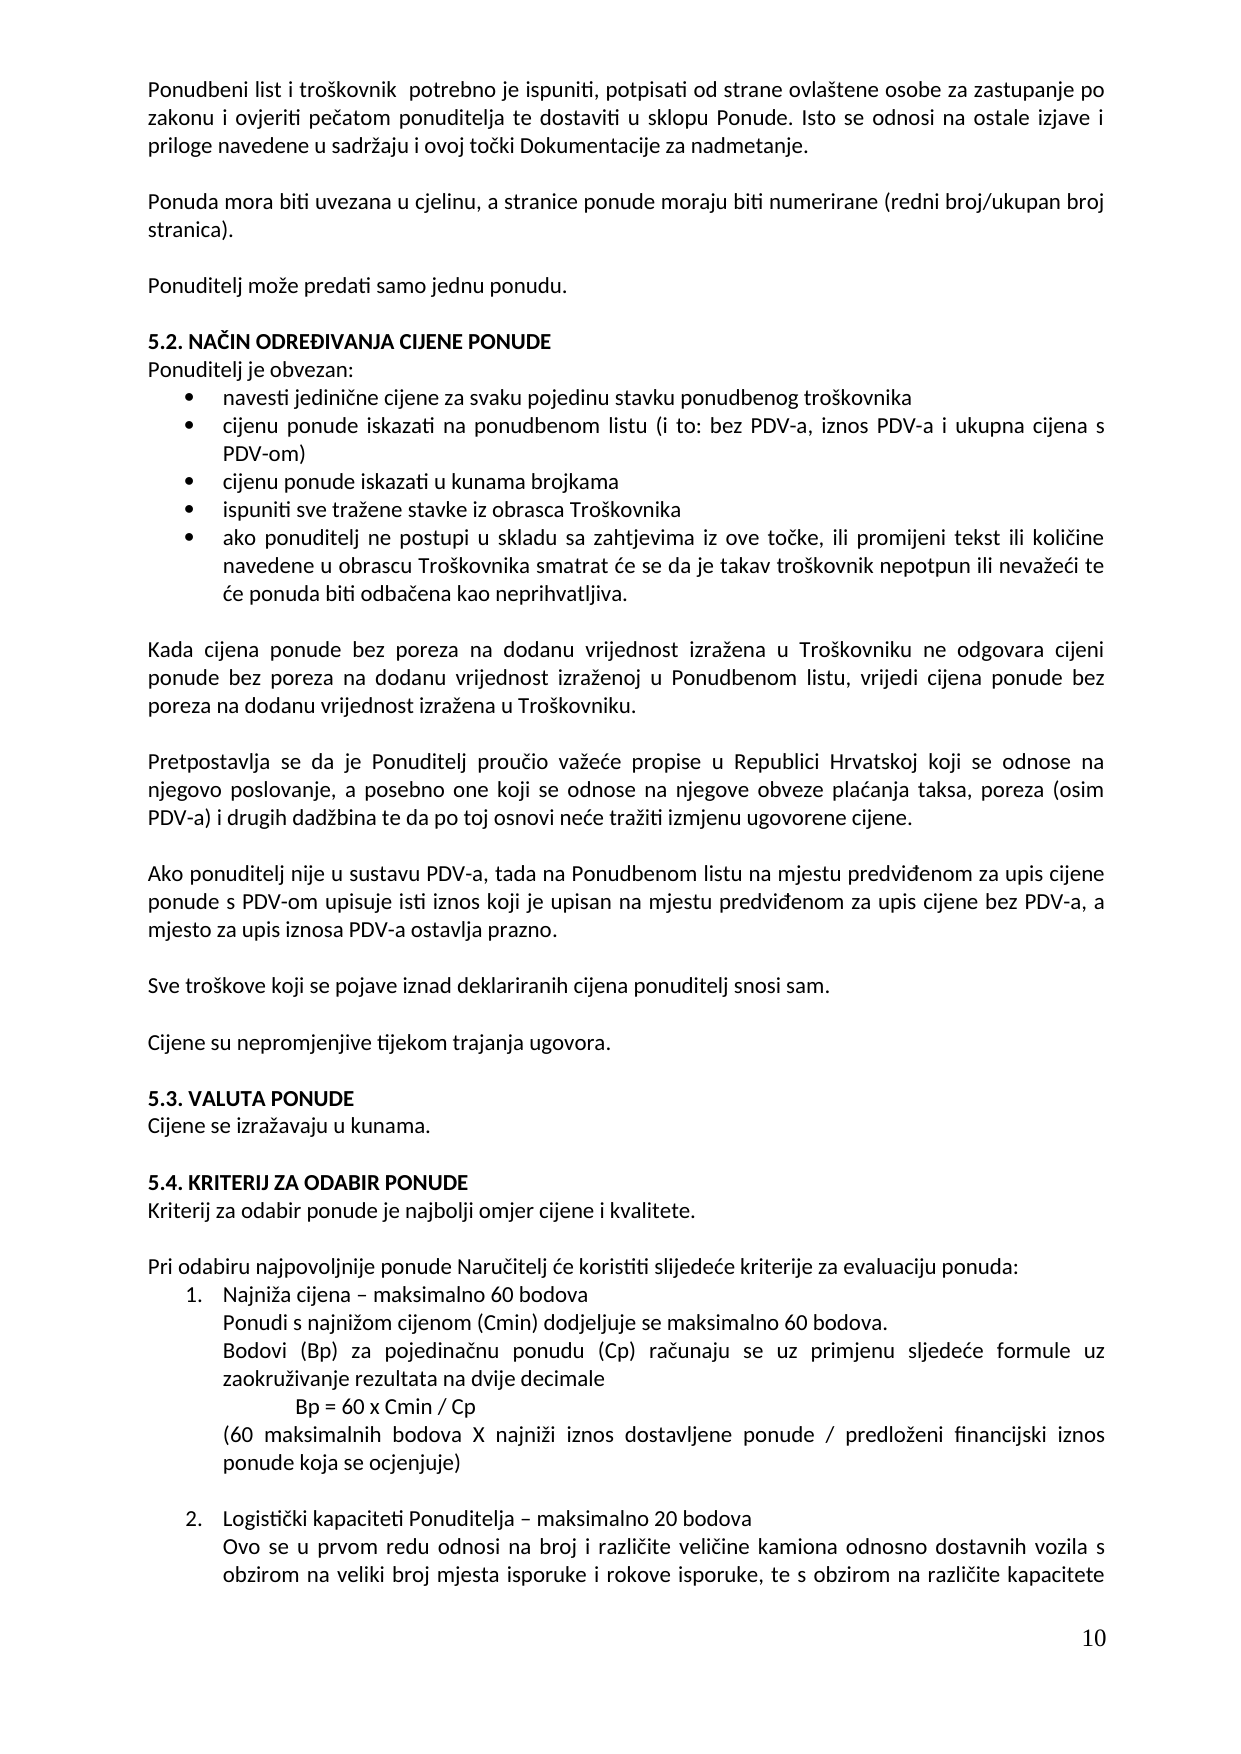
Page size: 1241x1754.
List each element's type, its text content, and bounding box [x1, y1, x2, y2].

list Ponuda mora biti uvezana u cjelinu, a stranice ponude moraju biti numerirane (redni broj/ukupan broj stranica). [148, 187, 1106, 243]
list Ponudbeni list i troškovnik potrebno je ispuniti, potpisati od strane ovlaštene osobe za zastupanje po zakonu i ovjeriti pečatom ponuditelja te dostaviti u sklopu Ponude. Isto se odnosi na ostale izjave i priloge navedene u sadržaju i ovoj točki Dokumentacije za nadmetanje. [148, 75, 1106, 159]
list ako ponuditelj ne postupi u skladu sa zahtjevima iz ove točke, ili promijeni tekst ili količine navedene u obrascu Troškovnika smatrat će se da je takav troškovnik nepotpun ili nevažeći te će ponuda biti odbačena kao neprihvatljiva. [185, 523, 1106, 607]
list cijenu ponude iskazati na ponudbenom listu (i to: bez PDV-a, iznos PDV-a i ukupna cijena s PDV-om) [185, 411, 1106, 467]
text Kriterij za odabir ponude je najbolji omjer cijene i kvalitete. [148, 1196, 1106, 1224]
text 5.2. NAČIN ODREĐIVANJA CIJENE PONUDE [148, 327, 1106, 355]
text Ponuditelj je obvezan: [148, 355, 1106, 383]
text Ako ponuditelj nije u sustavu PDV-a, tada na Ponudbenom listu na mjestu predviđenom za upis cijene ponude s PDV-om upisuje isti iznos koji je upisan na mjestu predviđenom za upis cijene bez PDV-a, a mjesto za upis iznosa PDV-a ostavlja prazno. [148, 859, 1106, 943]
text Kada cijena ponude bez poreza na dodanu vrijednost izražena u Troškovniku ne odgovara cijeni ponude bez poreza na dodanu vrijednost izraženoj u Ponudbenom listu, vrijedi cijena ponude bez poreza na dodanu vrijednost izražena u Troškovniku. [148, 635, 1106, 719]
text Bodovi (Bp) za pojedinačnu ponudu (Cp) računaju se uz primjenu sljedeće formule uz zaokruživanje rezultata na dvije decimale [223, 1336, 1106, 1392]
text Bp = 60 x Cmin / Cp [223, 1392, 1106, 1420]
text 5.4. KRITERIJ ZA ODABIR PONUDE [148, 1168, 1106, 1196]
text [223, 1532, 1106, 1588]
text Cijene su nepromjenjive tijekom trajanja ugovora. [148, 1028, 1106, 1056]
text 5.3. VALUTA PONUDE [148, 1084, 1106, 1112]
text Pretpostavlja se da je Ponuditelj proučio važeće propise u Republici Hrvatskoj koji se odnose na njegovo poslovanje, a posebno one koji se odnose na njegove obveze plaćanja taksa, poreza (osim PDV-a) i drugih dadžbina te da po toj osnovi neće tražiti izmjenu ugovorene cijene. [148, 747, 1106, 831]
list Logistički kapaciteti Ponuditelja – maksimalno 20 bodova [185, 1504, 1106, 1532]
list Ponuditelj može predati samo jednu ponudu. [148, 271, 1106, 299]
list Najniža cijena – maksimalno 60 bodova [185, 1280, 1106, 1308]
text Ponudi s najnižom cijenom (Cmin) dodjeljuje se maksimalno 60 bodova. [223, 1308, 1106, 1336]
text Cijene se izražavaju u kunama. [148, 1112, 1106, 1140]
text (60 maksimalnih bodova X najniži iznos dostavljene ponude / predloženi financijski iznos ponude koja se ocjenjuje) [223, 1420, 1106, 1476]
list cijenu ponude iskazati u kunama brojkama [185, 467, 1106, 495]
list navesti jedinične cijene za svaku pojedinu stavku ponudbenog troškovnika [185, 383, 1106, 411]
text Pri odabiru najpovoljnije ponude Naručitelj će koristiti slijedeće kriterije za evaluaciju ponuda: [148, 1252, 1106, 1280]
list ispuniti sve tražene stavke iz obrasca Troškovnika [185, 495, 1106, 523]
text Sve troškove koji se pojave iznad deklariranih cijena ponuditelj snosi sam. [148, 972, 1106, 999]
